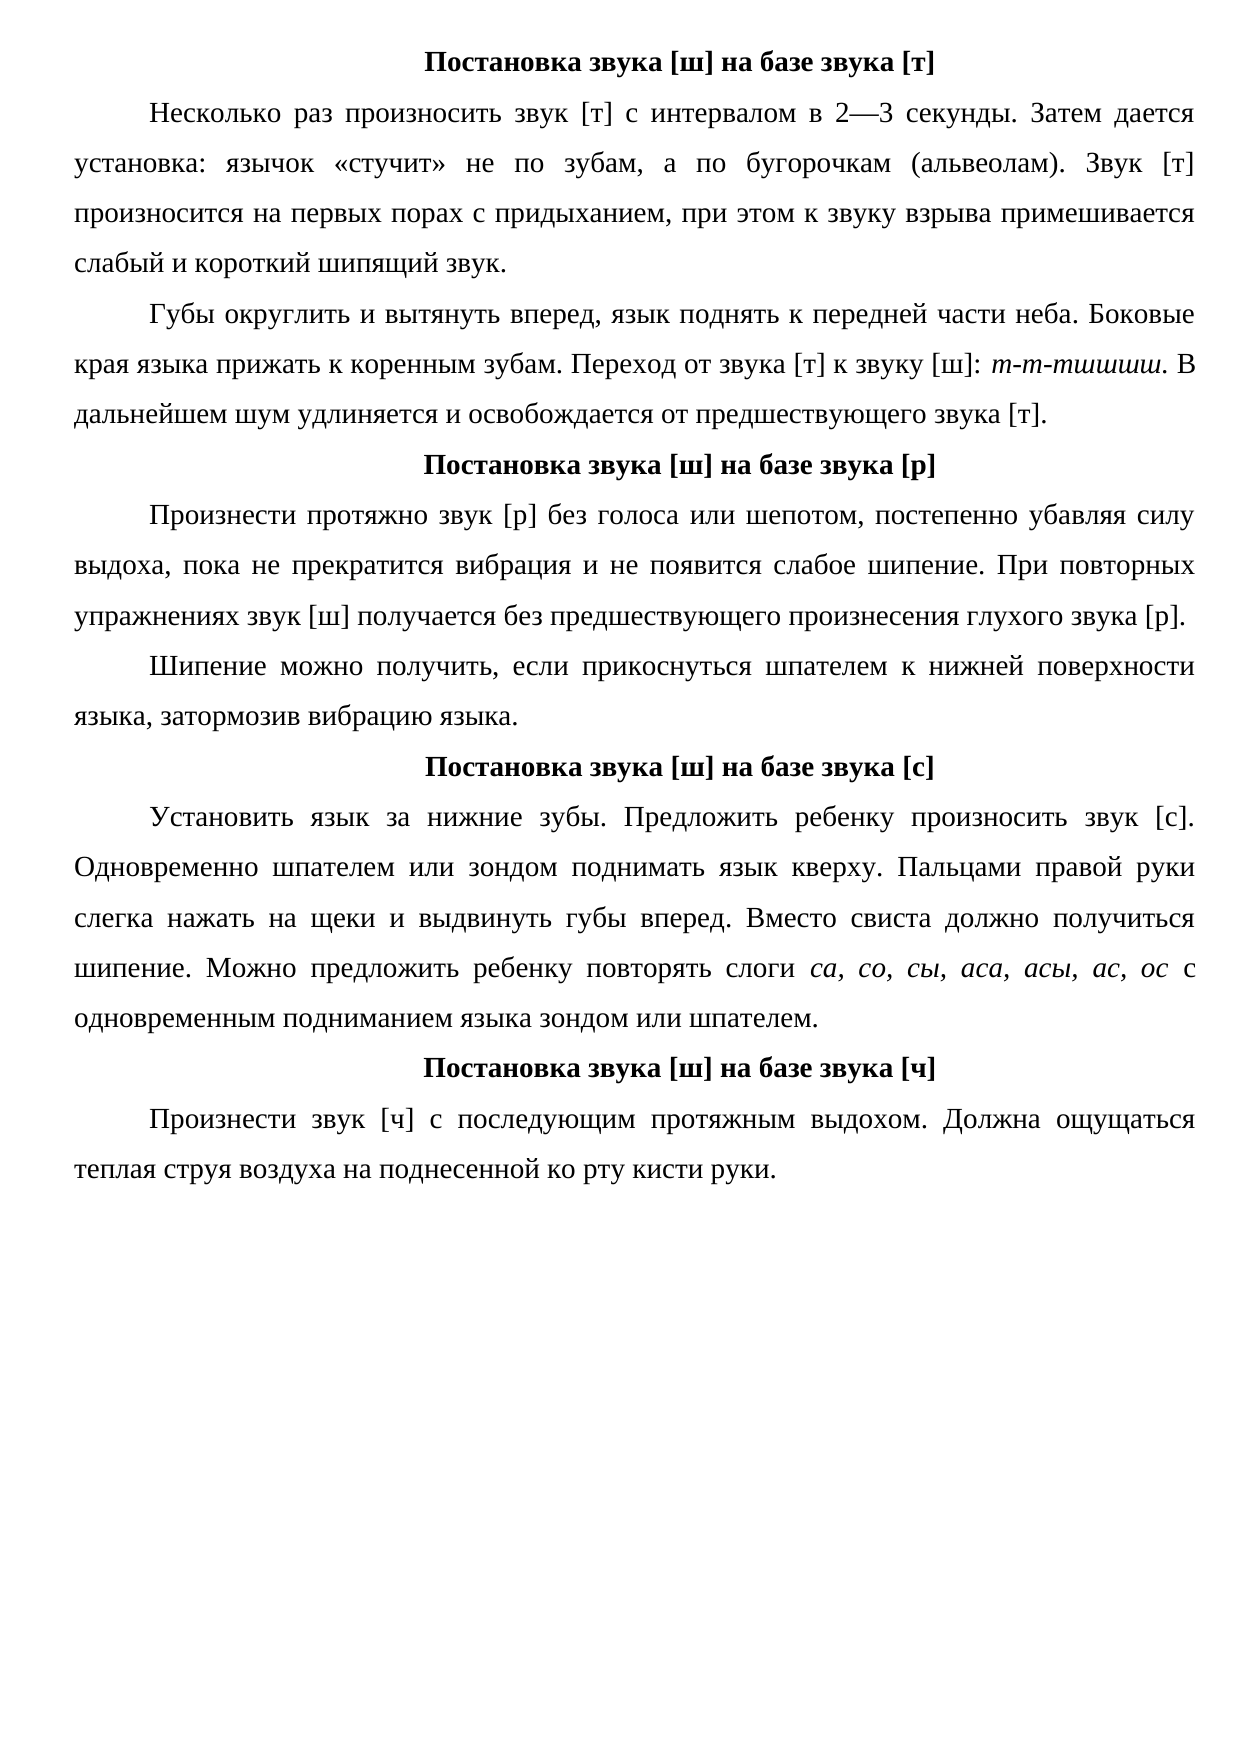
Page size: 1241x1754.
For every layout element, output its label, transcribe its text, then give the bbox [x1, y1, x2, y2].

text Губы округлить и вытянуть вперед, язык поднять к передней части неба. Боковые края языка прижать к коренным зубам. Переход от звука [т] к звуку [ш]: т-т-тшшшш. В дальнейшем шум удлиняется и освобождается от предшествующего звука [т]. [74, 296, 1196, 430]
text Несколько раз произносить звук [т] с интервалом в 2—3 секунды. Затем дается установка: язычок «стучит» не по зубам, а по бугорочкам (альвеолам). Звук [т] произносится на первых порах с придыханием, при этом к звуку взрыва примешивается слабый и короткий шипящий звук. [74, 95, 1196, 279]
text Постановка звука [ш] на базе звука [р] [74, 447, 1196, 480]
text Установить язык за нижние зубы. Предложить ребенку произносить звук [с]. Одновременно шпателем или зондом поднимать язык кверху. Пальцами правой руки слегка нажать на щеки и выдвинуть губы вперед. Вместо свиста должно получиться шипение. Можно предложить ребенку повторять слоги са, со, сы, аса, асы, ас, ос с одновременным подниманием языка зондом или шпателем. [74, 799, 1196, 1034]
text Постановка звука [ш] на базе звука [с] [74, 749, 1196, 782]
text Произнести звук [ч] с последующим протяжным выдохом. Должна ощущаться теплая струя воздуха на поднесенной ко рту кисти руки. [74, 1101, 1196, 1185]
text Произнести протяжно звук [р] без голоса или шепотом, постепенно убавляя силу выдоха, пока не прекратится вибрация и не появится слабое шипение. При повторных упражнениях звук [ш] получается без предшествующего произнесения глухого звука [р]. [74, 497, 1196, 631]
text Постановка звука [ш] на базе звука [ч] [74, 1051, 1196, 1084]
text Постановка звука [ш] на базе звука [т] [74, 44, 1196, 78]
text Шипение можно получить, если прикоснуться шпателем к нижней поверхности языка, затормозив вибрацию языка. [74, 648, 1196, 732]
